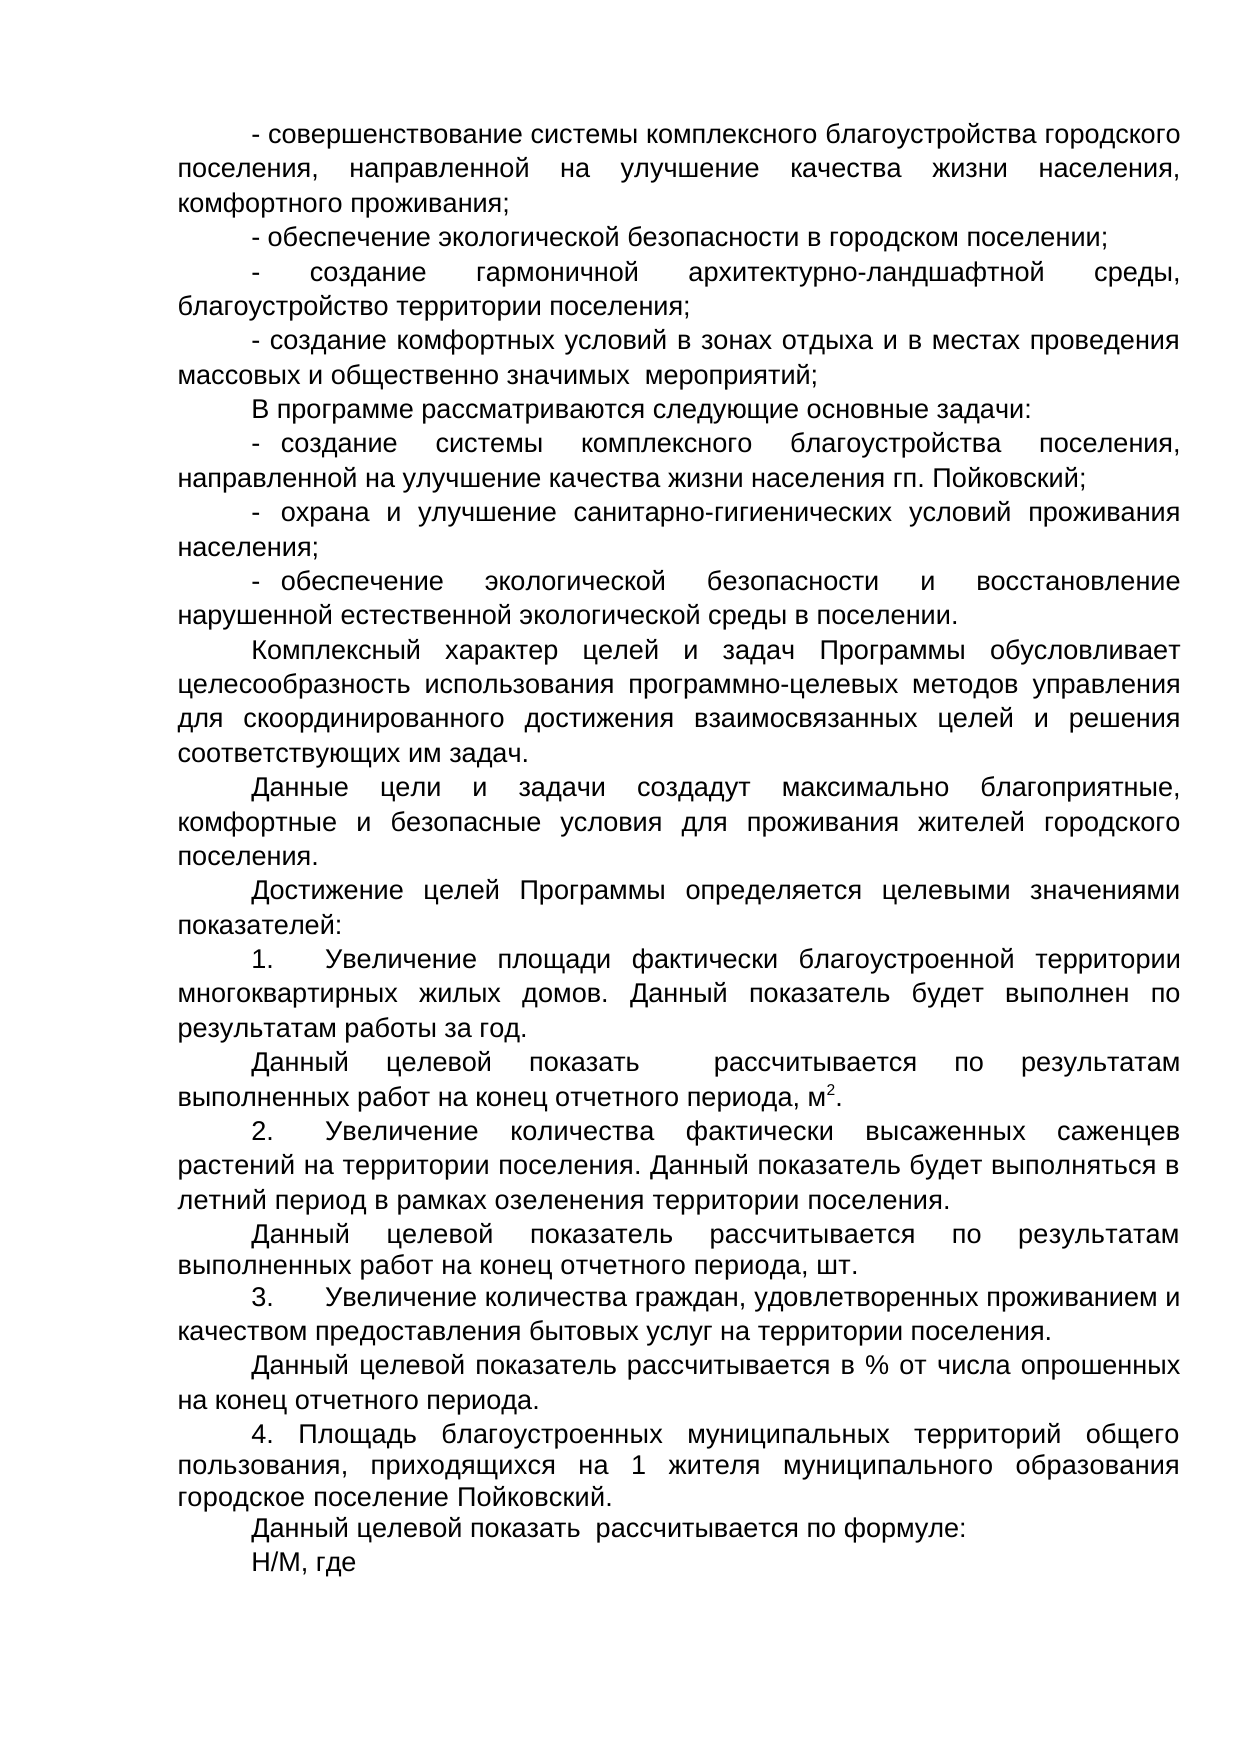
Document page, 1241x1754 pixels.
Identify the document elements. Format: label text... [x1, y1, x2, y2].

text Комплексный характер целей и задач Программы обусловливает целесообразность использования программно-целевых методов управления для скоординированного достижения взаимосвязанных целей и решения соответствующих им задач. [177, 634, 1181, 768]
text Данный целевой показатель рассчитывается по результатам выполненных работ на конец отчетного периода, шт. [177, 1218, 1181, 1281]
text Достижение целей Программы определяется целевыми значениями показателей: [177, 874, 1181, 940]
text Данный целевой показатель рассчитывается в % от числа опрошенных на конец отчетного периода. [177, 1349, 1181, 1415]
text Данные цели и задачи создадут максимально благоприятные, комфортные и безопасные условия для проживания жителей городского поселения. [177, 771, 1181, 871]
text Н/М, где [177, 1546, 1181, 1577]
text Данный целевой показать рассчитывается по формуле: [177, 1512, 1181, 1543]
text 4. Площадь благоустроенных муниципальных территорий общего пользования, приходящихся на 1 жителя муниципального образования городское поселение Пойковский. [177, 1418, 1181, 1512]
text - обеспечение экологической безопасности и восстановление нарушенной естественной экологической среды в поселении. [177, 565, 1181, 631]
text - обеспечение экологической безопасности в городском поселении; [177, 221, 1181, 252]
text - создание гармоничной архитектурно-ландшафтной среды, благоустройство территории поселения; [177, 256, 1181, 321]
text В программе рассматриваются следующие основные задачи: [177, 393, 1181, 424]
text Данный целевой показать рассчитывается по результатам выполненных работ на конец отчетного периода, м2. [177, 1046, 1181, 1112]
text - охрана и улучшение санитарно-гигиенических условий проживания населения; [177, 496, 1181, 562]
list Увеличение площади фактически благоустроенной территории многоквартирных жилых домов. Данный показатель будет выполнен по результатам работы за год. [177, 943, 1181, 1043]
text - создание системы комплексного благоустройства поселения, направленной на улучшение качества жизни населения гп. Пойковский; [177, 427, 1181, 493]
list Увеличение количества фактически высаженных саженцев растений на территории поселения. Данный показатель будет выполняться в летний период в рамках озеленения территории поселения. [177, 1115, 1181, 1215]
text - создание комфортных условий в зонах отдыха и в местах проведения массовых и общественно значимых мероприятий; [177, 324, 1181, 390]
list Увеличение количества граждан, удовлетворенных проживанием и качеством предоставления бытовых услуг на территории поселения. [177, 1281, 1181, 1346]
text - совершенствование системы комплексного благоустройства городского поселения, направленной на улучшение качества жизни населения, комфортного проживания; [177, 118, 1181, 218]
